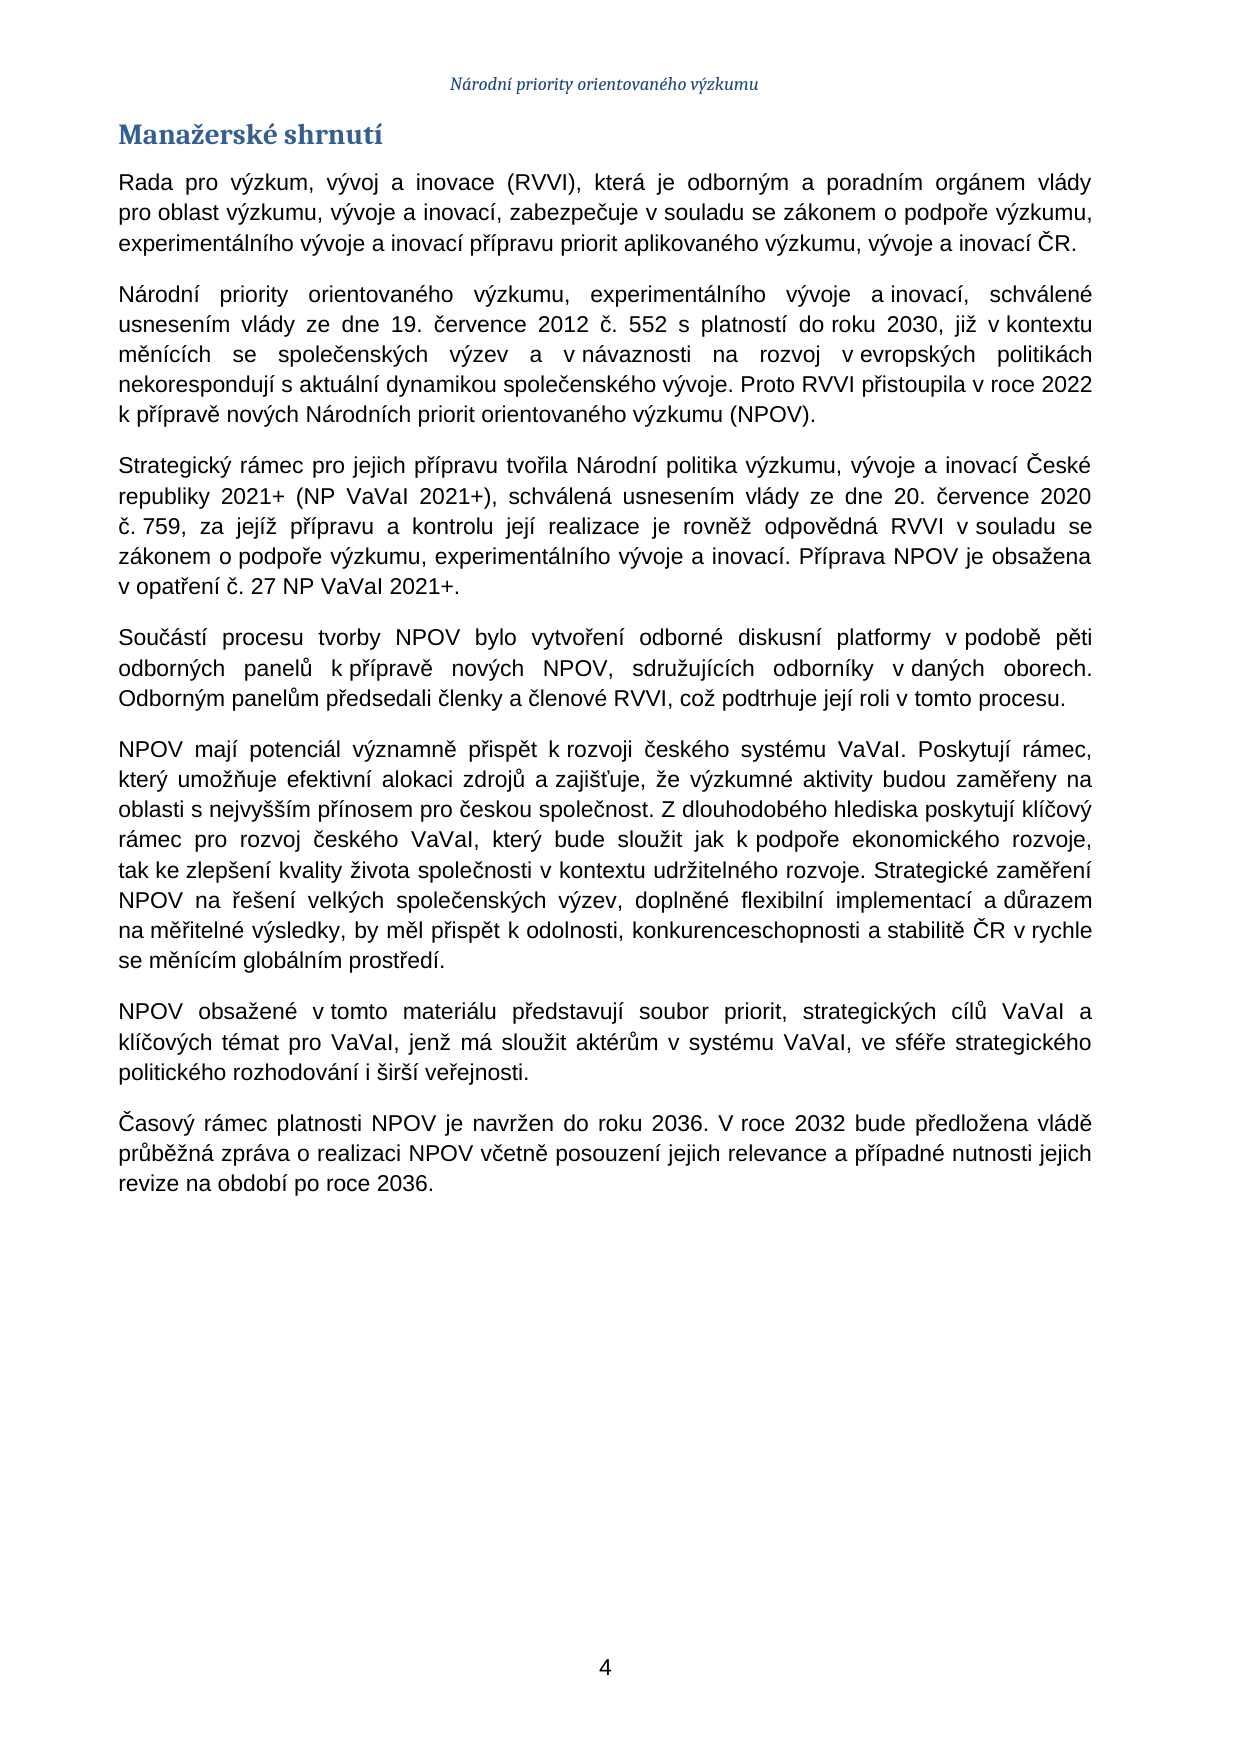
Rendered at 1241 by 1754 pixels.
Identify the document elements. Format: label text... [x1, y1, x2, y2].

text Národní priority orientovaného výzkumu, experimentálního vývoje a inovací, schválené usnesením vlády ze dne 19. července 2012 č. 552 s platností do roku 2030, již v kontextu měnících se společenských výzev a v návaznosti na rozvoj v evropských politikách nekorespondují s aktuální dynamikou společenského vývoje. Proto RVVI přistoupila v roce 2022 k přípravě nových Národních priorit orientovaného výzkumu (NPOV). [118, 281, 1092, 428]
text Součástí procesu tvorby NPOV bylo vytvoření odborné diskusní platformy v podobě pěti odborných panelů k přípravě nových NPOV, sdružujících odborníky v daných oborech. Odborným panelům předsedali členky a členové RVVI, což podtrhuje její roli v tomto procesu. [118, 624, 1092, 711]
text Rada pro výzkum, vývoj a inovace (RVVI), která je odborným a poradním orgánem vlády pro oblast výzkumu, vývoje a inovací, zabezpečuje v souladu se zákonem o podpoře výzkumu, experimentálního vývoje a inovací přípravu priorit aplikovaného výzkumu, vývoje a inovací ČR. [118, 169, 1092, 256]
text NPOV mají potenciál významně přispět k rozvoji českého systému VaVaI. Poskytují rámec, který umožňuje efektivní alokaci zdrojů a zajišťuje, že výzkumné aktivity budou zaměřeny na oblasti s nejvyšším přínosem pro českou společnost. Z dlouhodobého hlediska poskytují klíčový rámec pro rozvoj českého VaVaI, který bude sloužit jak k podpoře ekonomického rozvoje, tak ke zlepšení kvality života společnosti v kontextu udržitelného rozvoje. Strategické zaměření NPOV na řešení velkých společenských výzev, doplněné flexibilní implementací a důrazem na měřitelné výsledky, by měl přispět k odolnosti, konkurenceschopnosti a stabilitě ČR v rychle se měnícím globálním prostředí. [118, 736, 1092, 974]
subtitle Manažerské shrnutí [118, 118, 1092, 152]
text NPOV obsažené v tomto materiálu představují soubor priorit, strategických cílů VaVaI a klíčových témat pro VaVaI, jenž má sloužit aktérům v systému VaVaI, ve sféře strategického politického rozhodování i širší veřejnosti. [118, 998, 1092, 1085]
text Časový rámec platnosti NPOV je navržen do roku 2036. V roce 2032 bude předložena vládě průběžná zpráva o realizaci NPOV včetně posouzení jejich relevance a případné nutnosti jejich revize na období po roce 2036. [118, 1110, 1092, 1197]
text Strategický rámec pro jejich přípravu tvořila Národní politika výzkumu, vývoje a inovací České republiky 2021+ (NP VaVaI 2021+), schválená usnesením vlády ze dne 20. července 2020 č. 759, za jejíž přípravu a kontrolu její realizace je rovněž odpovědná RVVI v souladu se zákonem o podpoře výzkumu, experimentálního vývoje a inovací. Příprava NPOV je obsažena v opatření č. 27 NP VaVaI 2021+. [118, 452, 1092, 600]
